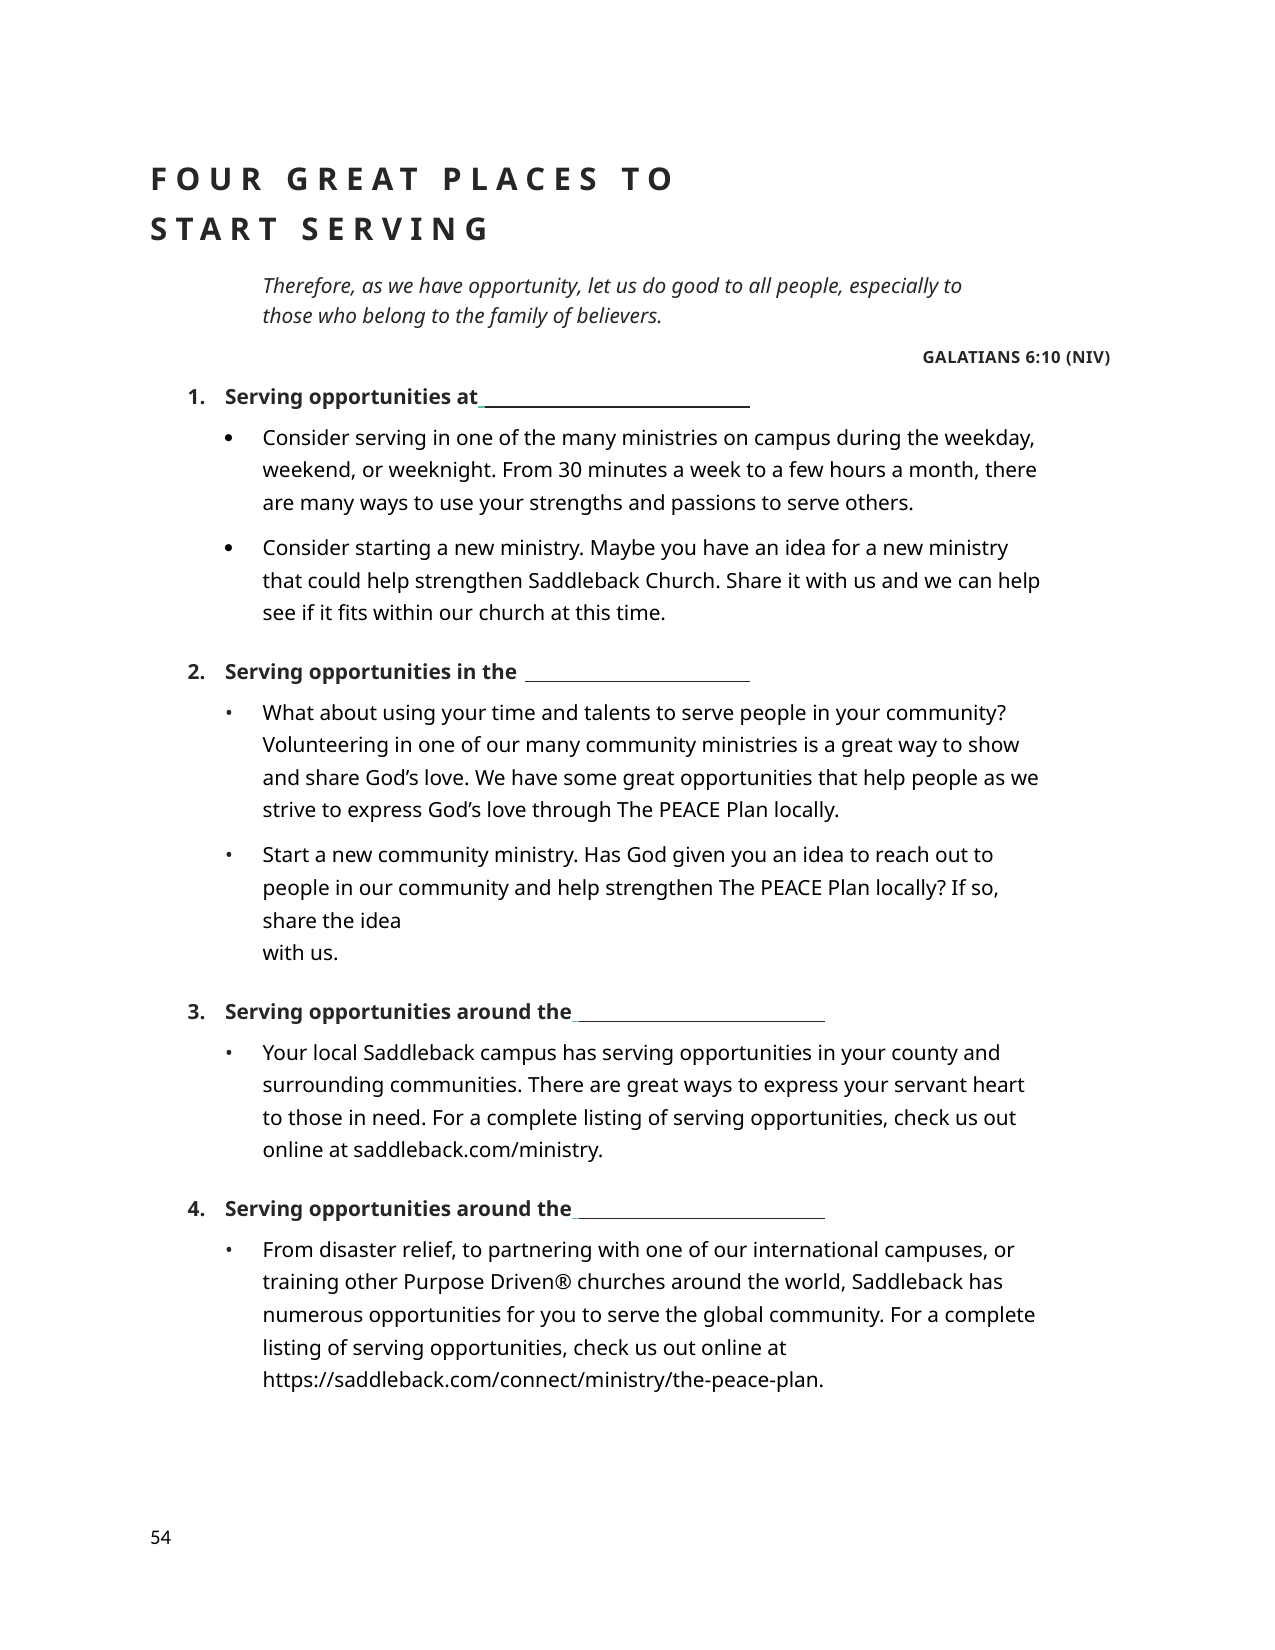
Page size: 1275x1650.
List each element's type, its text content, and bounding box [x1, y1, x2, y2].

list What about using your time and talents to serve people in your community? Volunteering in one of our many community ministries is a great way to show and share God’s love. We have some great opportunities that help people as we strive to express God’s love through The PEACE Plan locally. [225, 698, 1050, 824]
text Therefore, as we have opportunity, let us do good to all people, especially to those who belong to the family of believers. [262, 271, 975, 329]
list Consider serving in one of the many ministries on campus during the weekday, weekend, or weeknight. From 30 minutes a week to a few hours a month, there are many ways to use your strengths and passions to serve others. [225, 423, 1050, 517]
list From disaster relief, to partnering with one of our international campuses, or training other Purpose Driven® churches around the world, Saddleback has numerous opportunities for you to serve the global community. For a complete listing of serving opportunities, check us out online at https://saddleback.com/connect/ministry/the-peace-plan. [225, 1235, 1050, 1394]
list Consider starting a new ministry. Maybe you have an idea for a new ministry that could help strengthen Saddleback Church. Share it with us and we can help see if it fits within our church at this time. [225, 533, 1050, 627]
list Serving opportunities around the [187, 1193, 1125, 1222]
list Start a new community ministry. Has God given you an idea to reach out to people in our community and help strengthen The PEACE Plan locally? If so, share the idea with us. [225, 841, 1050, 967]
list Your local Saddleback campus has serving opportunities in your county and surrounding communities. There are great ways to express your servant heart to those in need. For a complete listing of serving opportunities, check us out online at saddleback.com/ministry. [225, 1038, 1050, 1164]
list Serving opportunities in the [187, 656, 1125, 685]
text GALATIANS 6:10 (NIV) [262, 339, 1110, 369]
text FOUR GREAT PLACEs TO START SERVING [150, 150, 1125, 250]
list Serving opportunities at [187, 381, 1125, 410]
list Serving opportunities around the [187, 996, 1125, 1025]
